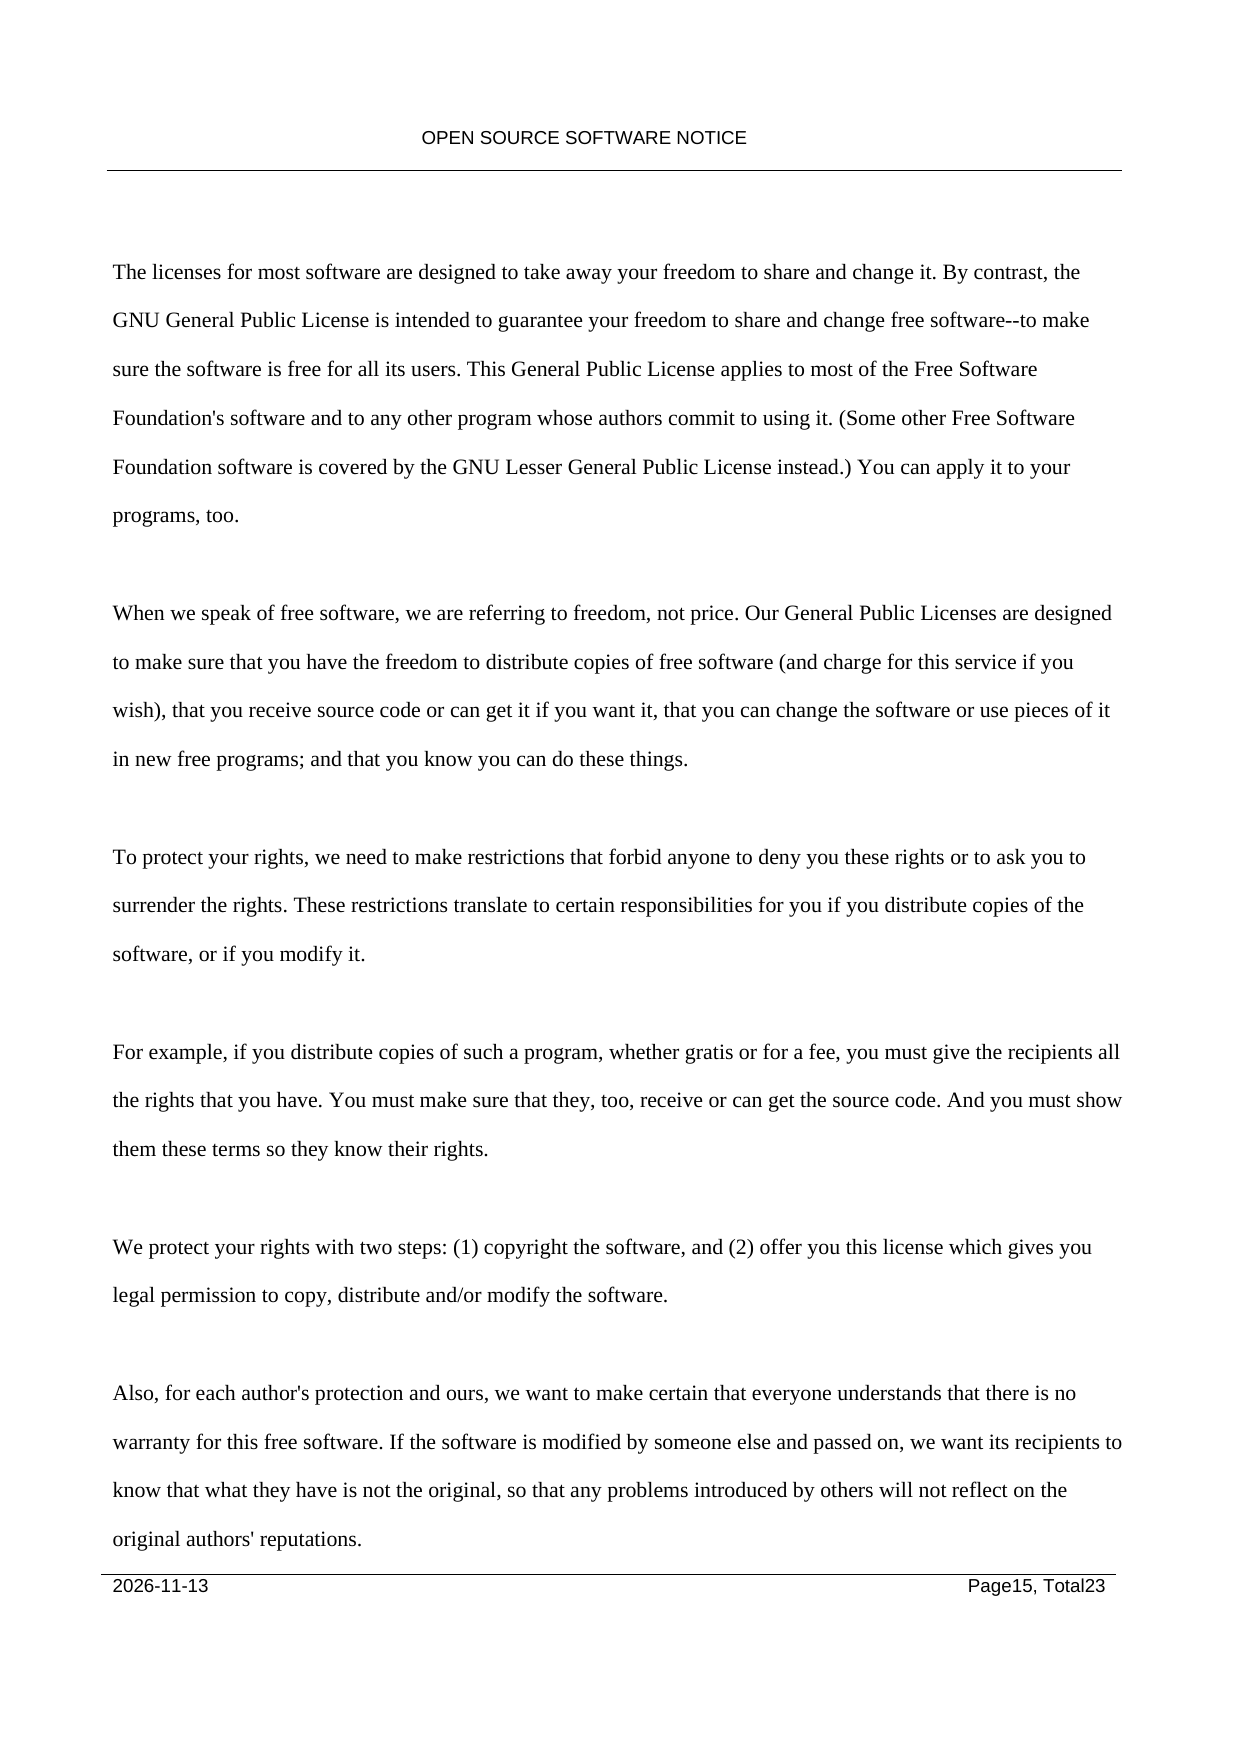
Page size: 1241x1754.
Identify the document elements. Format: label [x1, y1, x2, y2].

text [112, 206, 1128, 1555]
